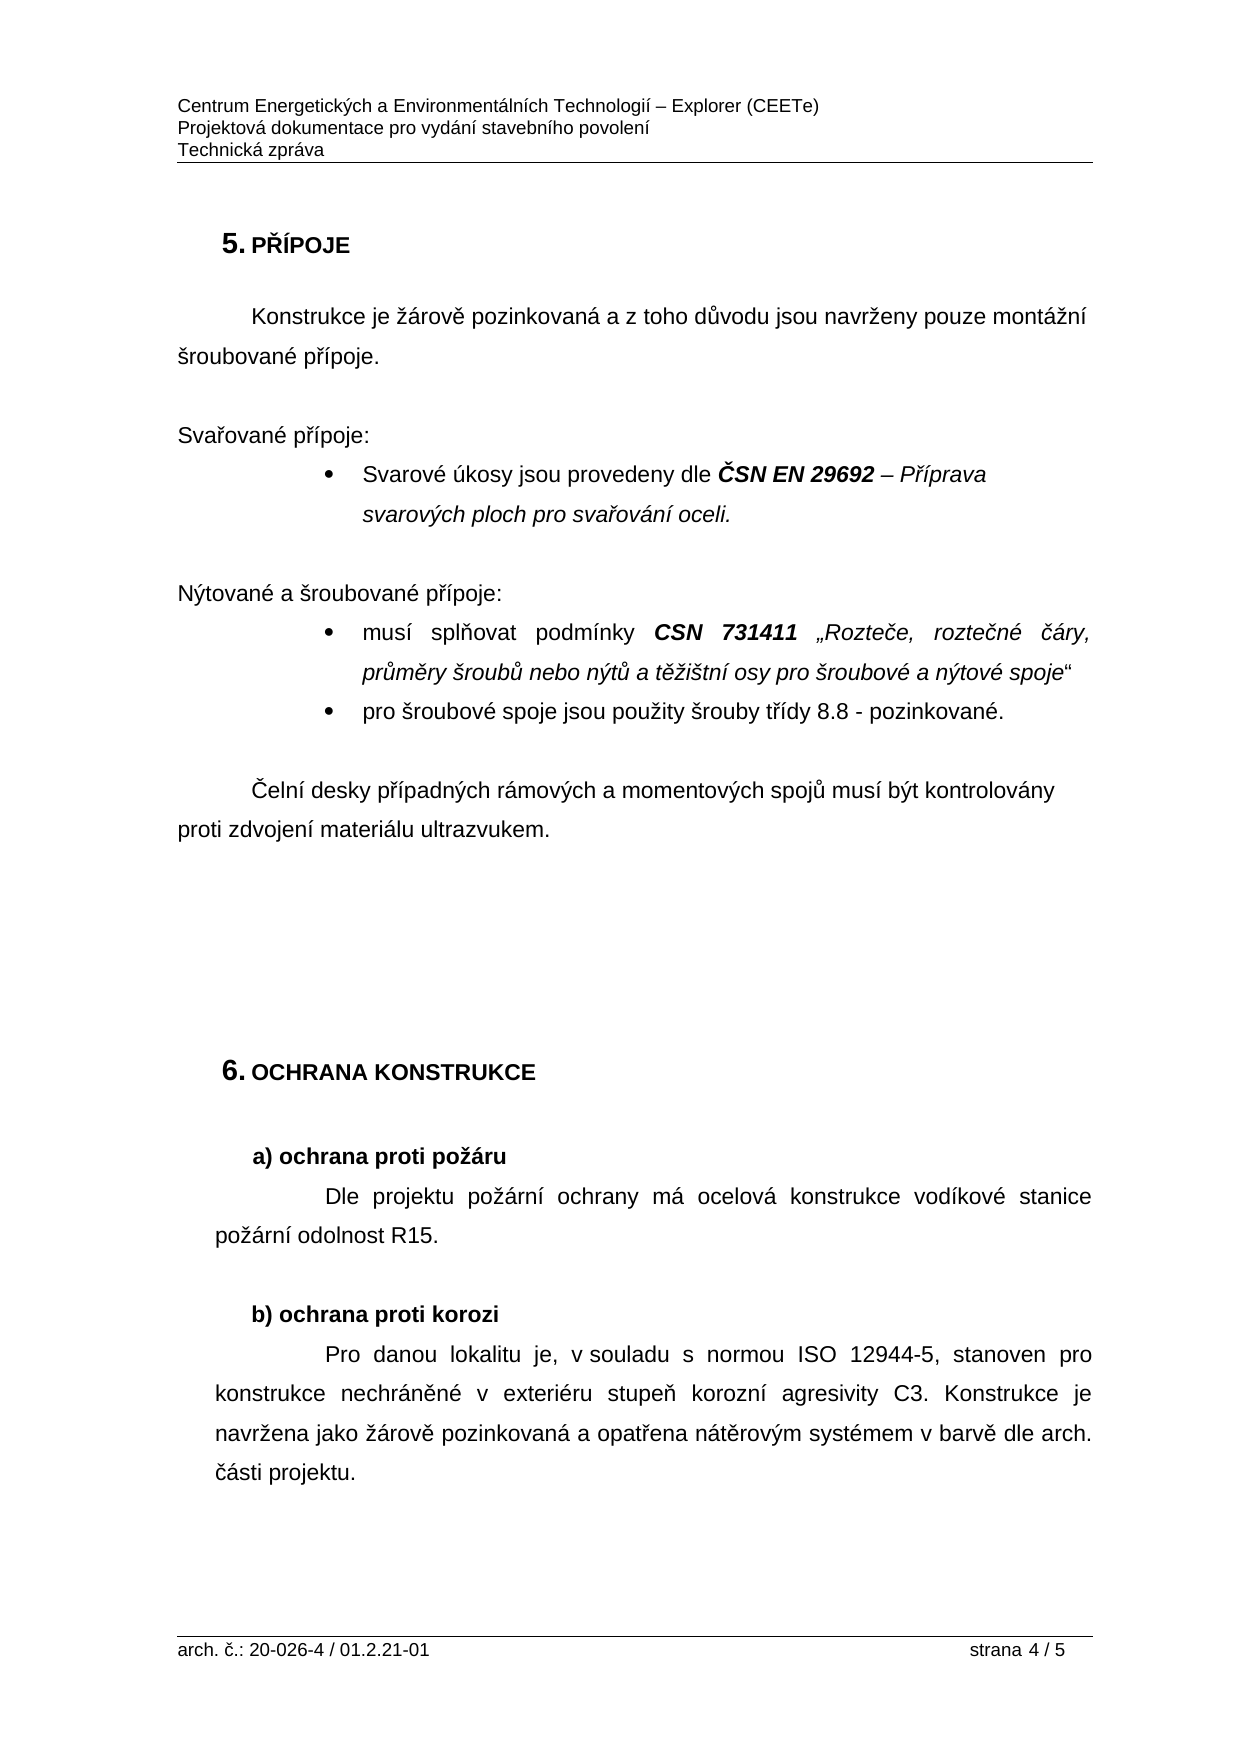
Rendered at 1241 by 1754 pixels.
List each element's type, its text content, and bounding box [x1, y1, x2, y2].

list PŘÍPOJE [222, 227, 1093, 260]
list musí splňovat podmínky CSN 731411 „Rozteče, roztečné čáry, průměry šroubů nebo nýtů a těžištní osy pro šroubové a nýtové spoje“ [325, 619, 1093, 685]
text Konstrukce je žárově pozinkovaná a z toho důvodu jsou navrženy pouze montážní šroubované přípoje. [177, 303, 1093, 369]
text Nýtované a šroubované přípoje: [177, 579, 1093, 606]
list OCHRANA KONSTRUKCE [222, 1053, 1093, 1087]
text b) ochrana proti korozi [251, 1301, 1093, 1327]
text Dle projektu požární ochrany má ocelová konstrukce vodíkové stanice požární odolnost R15. [215, 1183, 1093, 1248]
text a) ochrana proti požáru [252, 1143, 1093, 1169]
list Svarové úkosy jsou provedeny dle ČSN EN 29692 – Příprava svarových ploch pro svařování oceli. [325, 461, 1093, 527]
text Svařované přípoje: [177, 422, 1093, 448]
text Pro danou lokalitu je, v souladu s normou ISO 12944-5, stanoven pro konstrukce nechráněné v exteriéru stupeň korozní agresivity C3. Konstrukce je navržena jako žárově pozinkovaná a opatřena nátěrovým systémem v barvě dle arch. části projektu. [215, 1341, 1093, 1485]
text Čelní desky případných rámových a momentových spojů musí být kontrolovány proti zdvojení materiálu ultrazvukem. [177, 777, 1093, 843]
list pro šroubové spoje jsou použity šrouby třídy 8.8 - pozinkované. [325, 698, 1093, 724]
